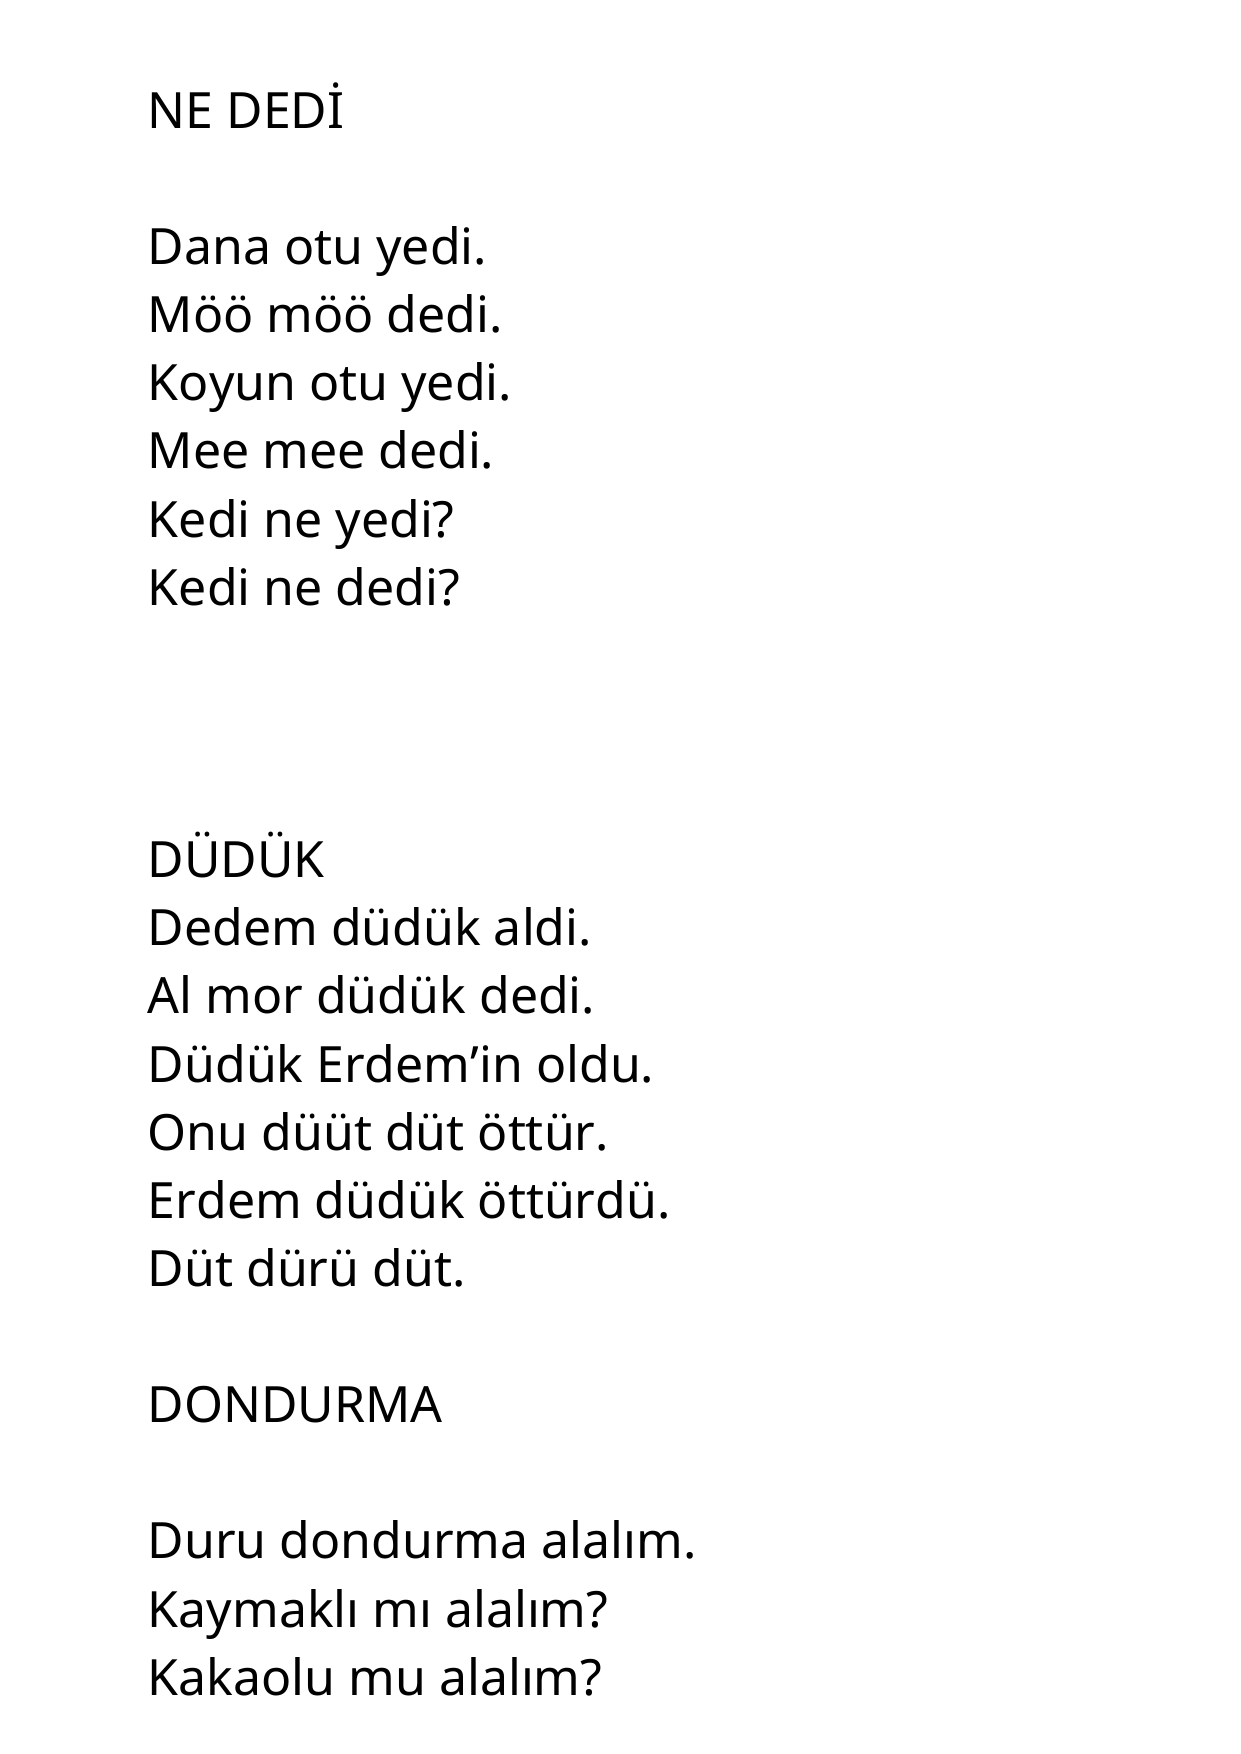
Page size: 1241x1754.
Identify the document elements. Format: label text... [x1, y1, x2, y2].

text Dedem düdük aldi. [148, 892, 1144, 961]
text Al mor düdük dedi. [148, 961, 1144, 1029]
text Kedi ne dedi? [148, 552, 1144, 620]
text Erdem düdük öttürdü. [148, 1165, 1144, 1233]
text Kaymaklı mı alalım? [148, 1574, 1144, 1642]
text Düt dürü düt. [148, 1233, 1144, 1301]
text Möö möö dedi. [148, 279, 1144, 347]
text Kedi ne yedi? [148, 484, 1144, 552]
text DÜDÜK [148, 824, 1144, 892]
text Onu düüt düt öttür. [148, 1097, 1144, 1165]
text Kakaolu mu alalım? [148, 1642, 1144, 1710]
text Koyun otu yedi. [148, 347, 1144, 416]
text NE DEDİ [148, 75, 1144, 143]
text Duru dondurma alalım. [148, 1506, 1144, 1574]
text Dana otu yedi. [148, 211, 1144, 279]
text Mee mee dedi. [148, 416, 1144, 484]
text Düdük Erdem’in oldu. [148, 1029, 1144, 1097]
text DONDURMA [148, 1369, 1144, 1437]
